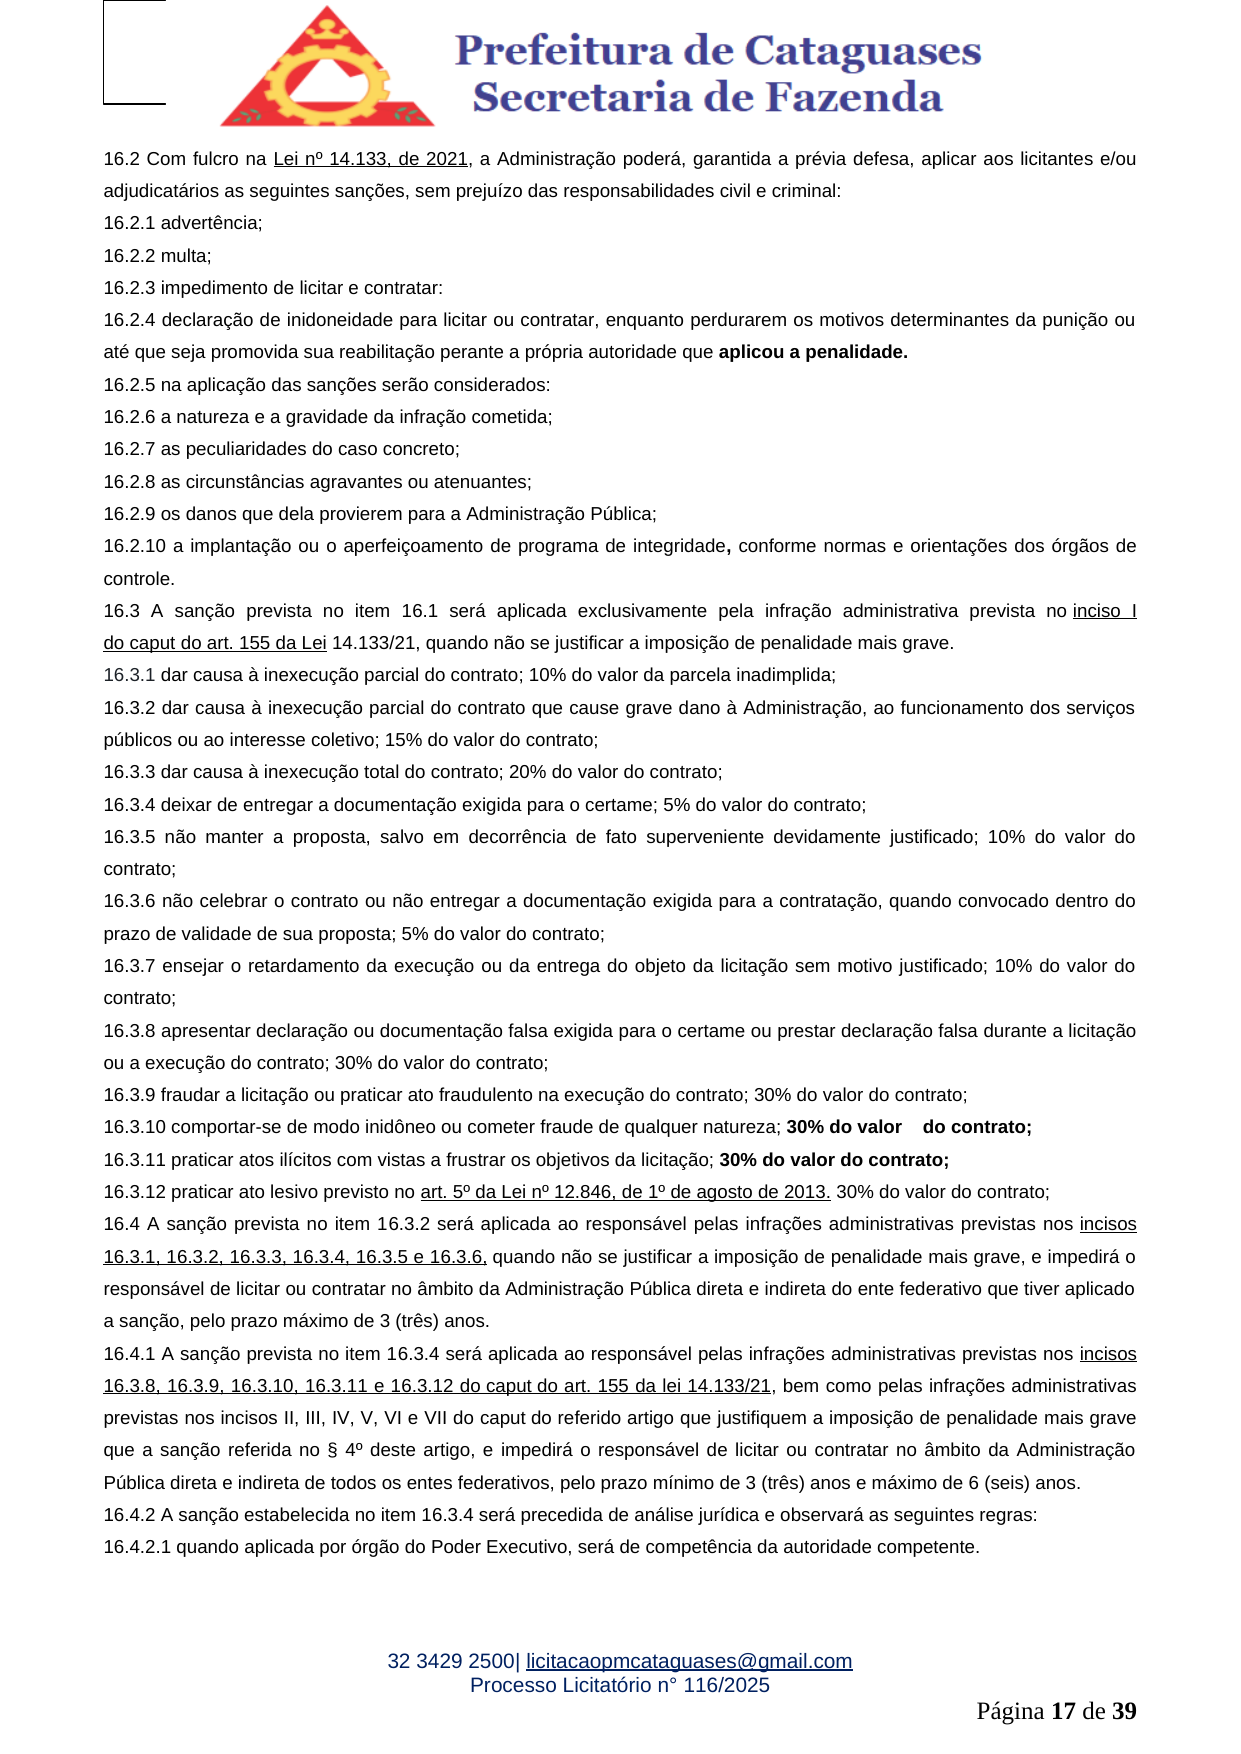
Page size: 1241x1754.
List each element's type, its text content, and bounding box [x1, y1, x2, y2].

text 16.2.9 os danos que dela provierem para a Administração Pública; [103, 503, 1137, 524]
text 16.3.11 praticar atos ilícitos com vistas a frustrar os objetivos da licitação; 30% do valor do contrato; [103, 1148, 1137, 1170]
text 16.3.2 dar causa à inexecução parcial do contrato que cause grave dano à Administração, ao funcionamento dos serviços públicos ou ao interesse coletivo; 15% do valor do contrato; [103, 696, 1137, 750]
text 16.3.8 apresentar declaração ou documentação falsa exigida para o certame ou prestar declaração falsa durante a licitação ou a execução do contrato; 30% do valor do contrato; [103, 1019, 1137, 1073]
text 16.3.10 comportar-se de modo inidôneo ou cometer fraude de qualquer natureza; 30% do valor do contrato; [103, 1116, 1137, 1138]
text 16.3.3 dar causa à inexecução total do contrato; 20% do valor do contrato; [103, 761, 1137, 783]
list 16.2.10 a implantação ou o aperfeiçoamento de programa de integridade, conforme normas e orientações dos órgãos de controle. [103, 535, 1137, 589]
text 16.3.5 não manter a proposta, salvo em decorrência de fato superveniente devidamente justificado; 10% do valor do contrato; [103, 826, 1137, 879]
text 16.4.1 A sanção prevista no item 16.3.4 será aplicada ao responsável pelas infrações administrativas previstas nos incisos 16.3.8, 16.3.9, 16.3.10, 16.3.11 e 16.3.12 do caput do art. 155 da lei 14.133/21, bem como pelas infrações administrativas previstas nos incisos II, III, IV, V, VI e VII do caput do referido artigo que justifiquem a imposição de penalidade mais grave que a sanção referida no § 4º deste artigo, e impedirá o responsável de licitar ou contratar no âmbito da Administração Pública direta e indireta de todos os entes federativos, pelo prazo mínimo de 3 (três) anos e máximo de 6 (seis) anos. [103, 1342, 1137, 1493]
text 16.3.6 não celebrar o contrato ou não entregar a documentação exigida para a contratação, quando convocado dentro do prazo de validade de sua proposta; 5% do valor do contrato; [103, 890, 1137, 944]
text 16.3.9 fraudar a licitação ou praticar ato fraudulento na execução do contrato; 30% do valor do contrato; [103, 1084, 1137, 1106]
text 16.2.3 impedimento de licitar e contratar: [103, 277, 1137, 298]
text 16.2.8 as circunstâncias agravantes ou atenuantes; [103, 470, 1137, 492]
text 16.4.2 A sanção estabelecida no item 16.3.4 será precedida de análise jurídica e observará as seguintes regras: [103, 1504, 1137, 1525]
text 16.2.5 na aplicação das sanções serão considerados: [103, 373, 1137, 395]
text 16.4 A sanção prevista no item 16.3.2 será aplicada ao responsável pelas infrações administrativas previstas nos incisos 16.3.1, 16.3.2, 16.3.3, 16.3.4, 16.3.5 e 16.3.6, quando não se justificar a imposição de penalidade mais grave, e impedirá o responsável de licitar ou contratar no âmbito da Administração Pública direta e indireta do ente federativo que tiver aplicado a sanção, pelo prazo máximo de 3 (três) anos. [103, 1213, 1137, 1332]
text 16.3.4 deixar de entregar a documentação exigida para o certame; 5% do valor do contrato; [103, 793, 1137, 815]
text 16.2.7 as peculiaridades do caso concreto; [103, 438, 1137, 460]
picture [165, 0, 1075, 148]
text 16.2.6 a natureza e a gravidade da infração cometida; [103, 406, 1137, 427]
text 16.2 Com fulcro na Lei nº 14.133, de 2021, a Administração poderá, garantida a prévia defesa, aplicar aos licitantes e/ou adjudicatários as seguintes sanções, sem prejuízo das responsabilidades civil e criminal: [103, 147, 1137, 201]
text 16.3.7 ensejar o retardamento da execução ou da entrega do objeto da licitação sem motivo justificado; 10% do valor do contrato; [103, 955, 1137, 1009]
text 16.4.2.1 quando aplicada por órgão do Poder Executivo, será de competência da autoridade competente. [103, 1536, 1137, 1558]
text 16.2.4 declaração de inidoneidade para licitar ou contratar, enquanto perdurarem os motivos determinantes da punição ou até que seja promovida sua reabilitação perante a própria autoridade que aplicou a penalidade. [103, 309, 1137, 363]
text 16.2.2 multa; [103, 244, 1137, 266]
text 16.2.1 advertência; [103, 212, 1137, 234]
text 16.3.1 dar causa à inexecução parcial do contrato; 10% do valor da parcela inadimplida; [161, 664, 1137, 686]
text 16.3 A sanção prevista no item 16.1 será aplicada exclusivamente pela infração administrativa prevista no inciso I do caput do art. 155 da Lei 14.133/21, quando não se justificar a imposição de penalidade mais grave. [103, 599, 1137, 653]
text 16.3.12 praticar ato lesivo previsto no art. 5º da Lei nº 12.846, de 1º de agosto de 2013. 30% do valor do contrato; [103, 1181, 1137, 1202]
